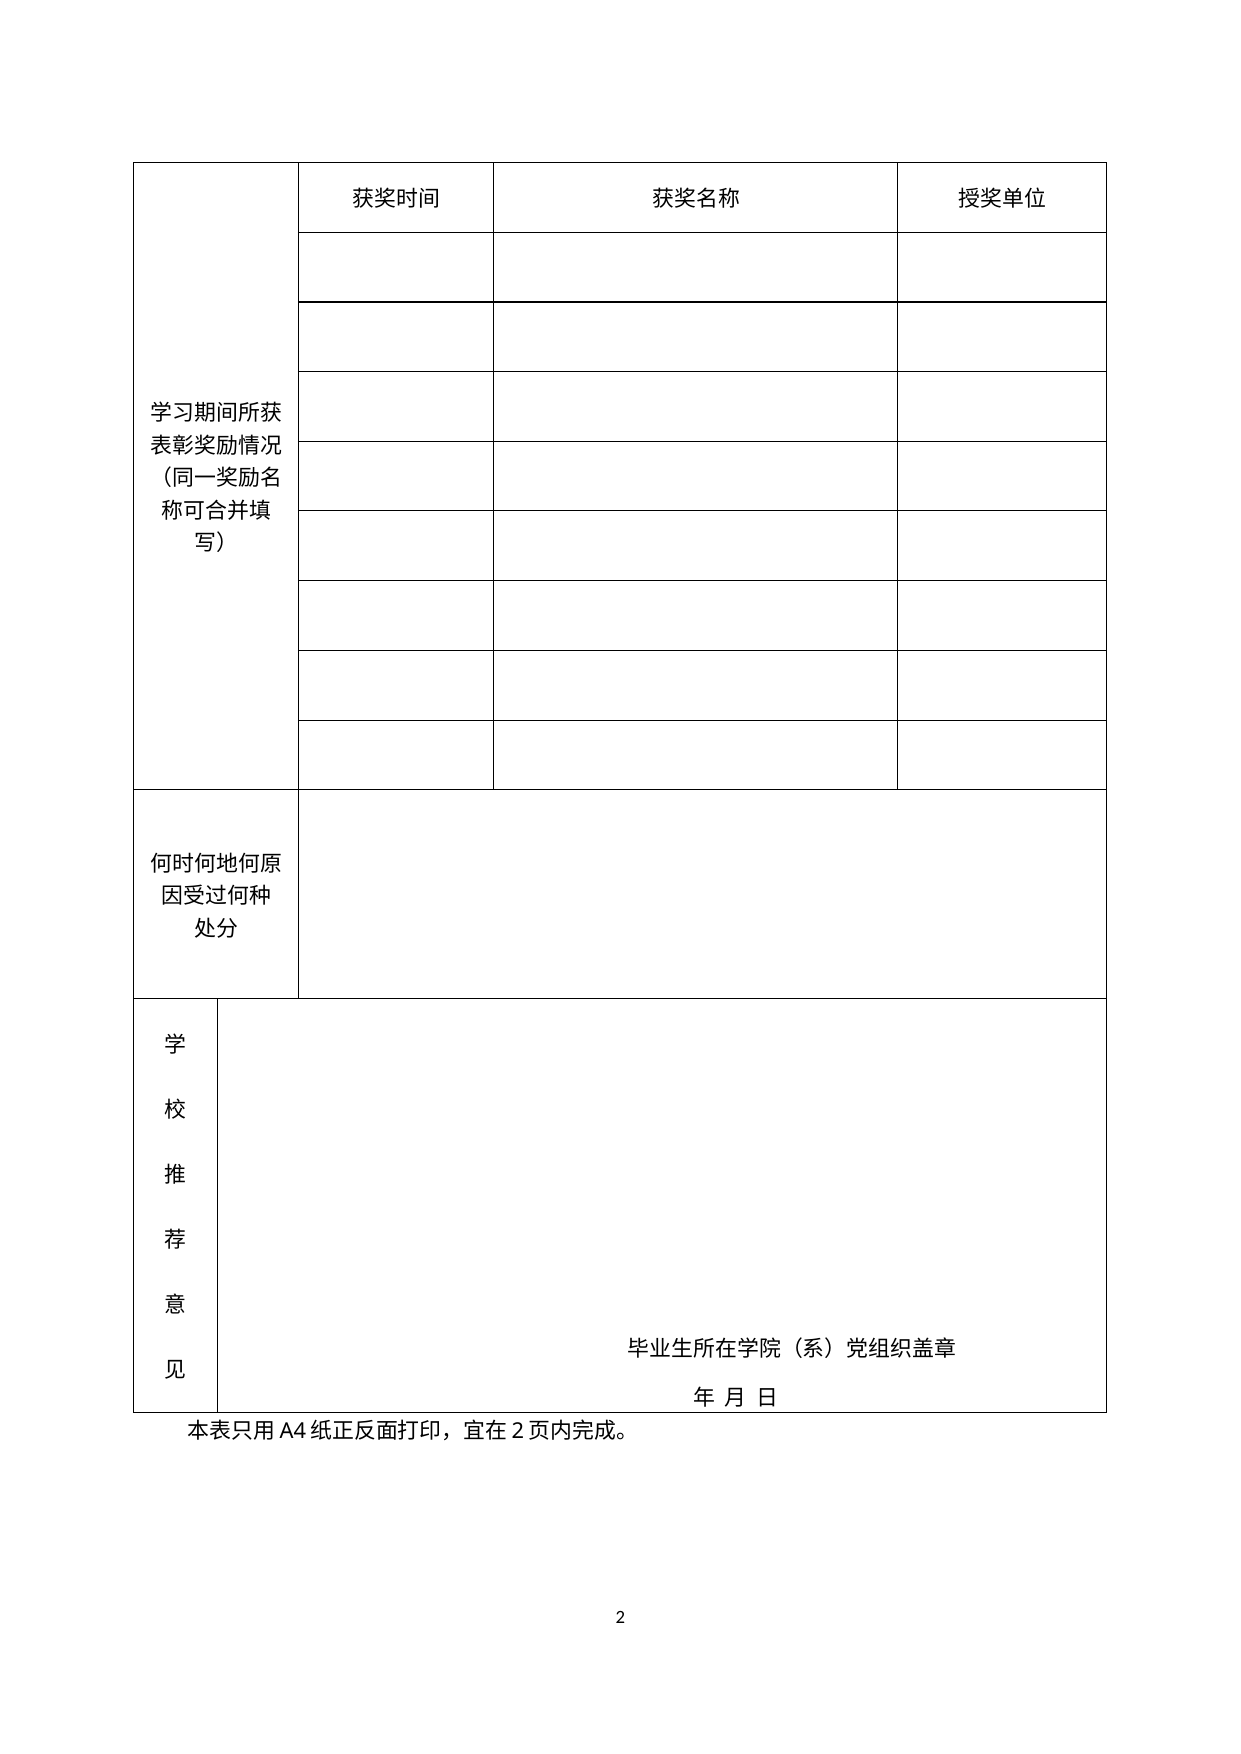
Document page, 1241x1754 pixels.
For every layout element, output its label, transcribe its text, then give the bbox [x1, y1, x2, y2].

table_cell [898, 233, 1106, 301]
table_cell [299, 721, 493, 789]
table_cell [898, 651, 1106, 719]
table_cell [898, 442, 1106, 510]
table_cell [299, 303, 493, 371]
table_cell [299, 372, 493, 441]
table_cell [494, 442, 897, 510]
table_cell 授奖单位 [898, 163, 1106, 232]
table_cell [494, 721, 897, 789]
table_cell [494, 303, 897, 371]
table_cell [299, 581, 493, 650]
table_cell 获奖名称 [494, 163, 897, 232]
table_cell [898, 303, 1106, 371]
table_cell [494, 233, 897, 301]
table_cell [898, 581, 1106, 650]
text 本表只用A4纸正反面打印，宜在2页内完成。 [187, 1413, 1053, 1445]
table_cell [898, 511, 1106, 580]
table_cell 学 校 推 荐 意 见 [134, 999, 217, 1412]
table_cell 获奖时间 [299, 163, 493, 232]
table_cell [494, 511, 897, 580]
table_cell [299, 233, 493, 301]
table_cell [299, 651, 493, 719]
table_cell 何时何地何原因受过何种 处分 [134, 790, 298, 998]
table_cell [494, 372, 897, 441]
table_cell 毕业生所在学院（系）党组织盖章 年 月 日 [218, 999, 1106, 1412]
table_cell [299, 442, 493, 510]
table_cell [299, 511, 493, 580]
table_cell [299, 790, 1106, 998]
table_cell [494, 581, 897, 650]
table_cell [898, 721, 1106, 789]
table_cell [494, 651, 897, 719]
table_cell 学习期间所获表彰奖励情况 （同一奖励名称可合并填写） [134, 163, 298, 789]
table_cell [898, 372, 1106, 441]
